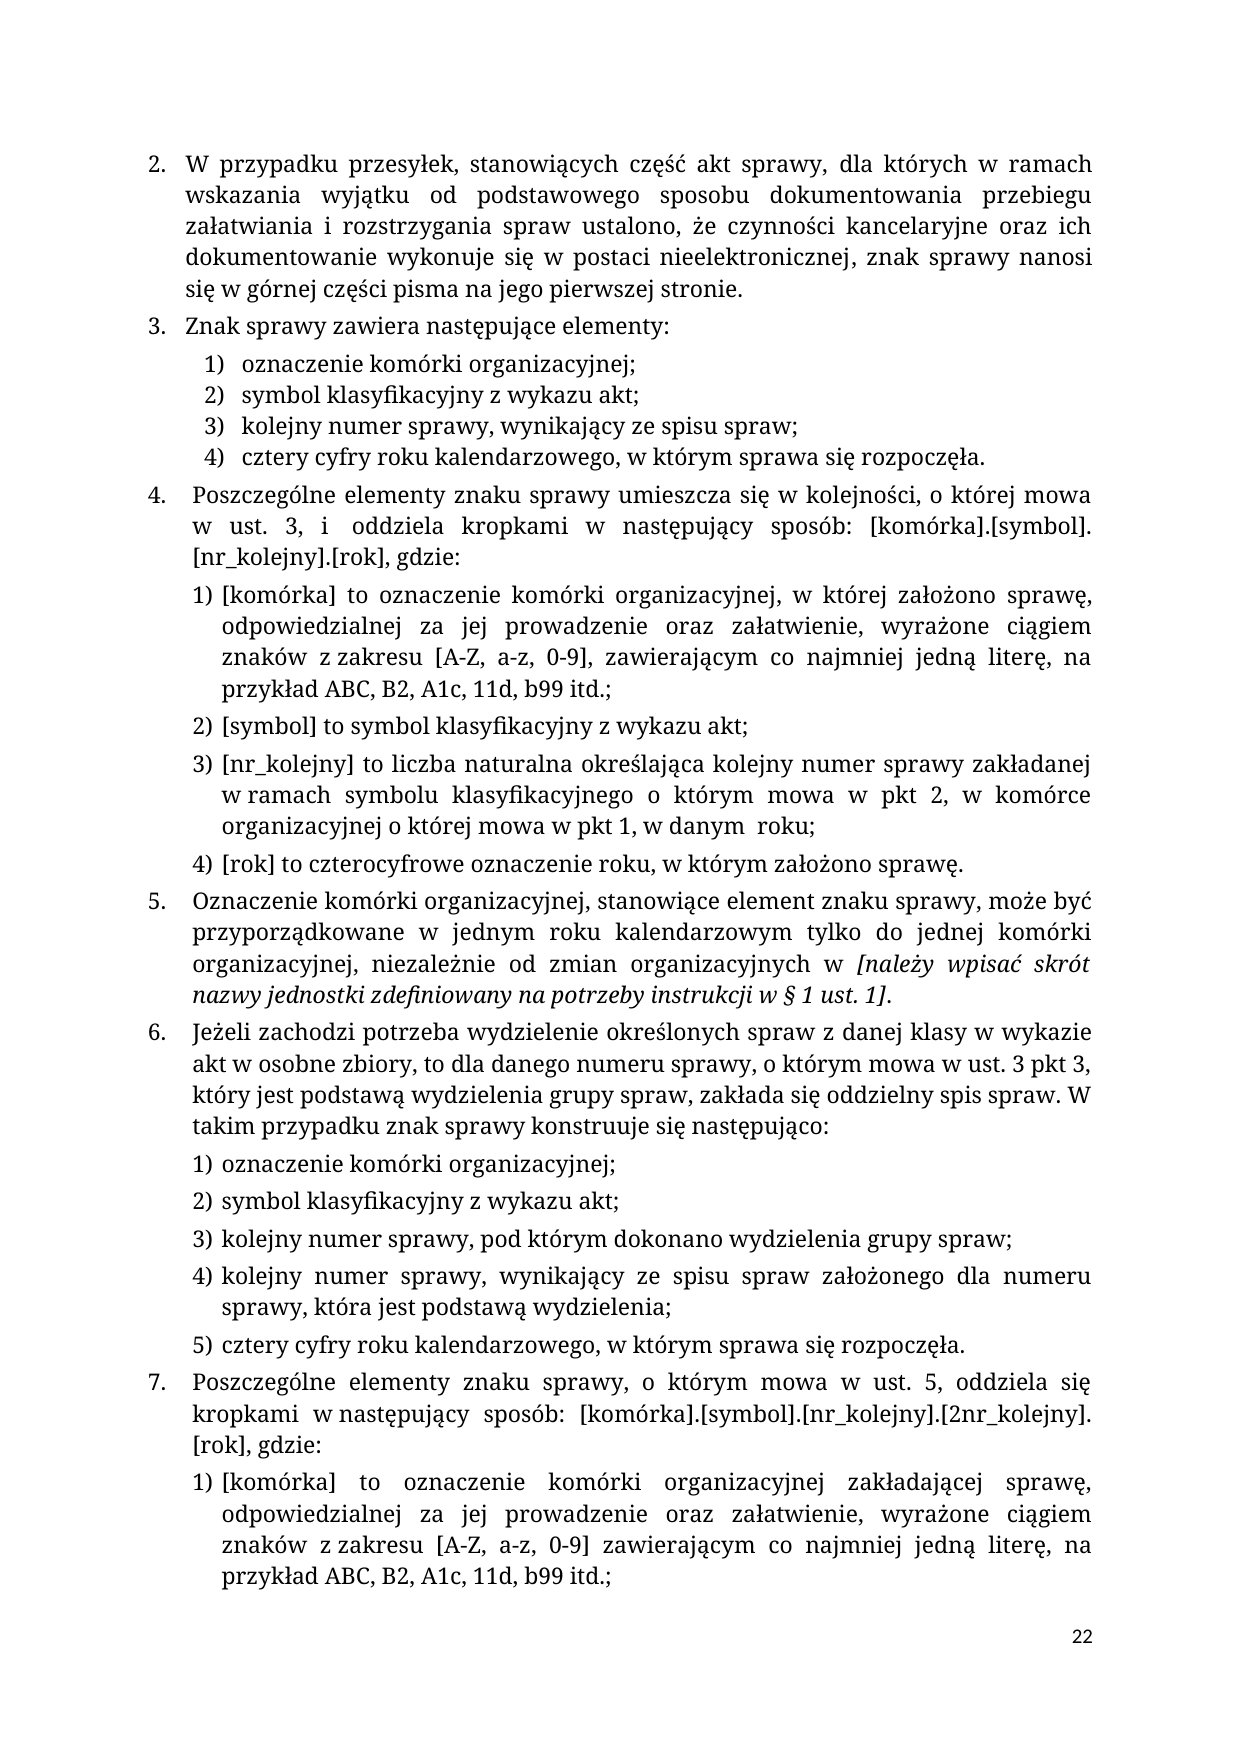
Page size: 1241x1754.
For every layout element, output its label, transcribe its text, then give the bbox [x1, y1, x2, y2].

list [rok] to czterocyfrowe oznaczenie roku, w którym założono sprawę. [192, 848, 1093, 879]
list symbol klasyfikacyjny z wykazu akt; [192, 1185, 1093, 1216]
list Jeżeli zachodzi potrzeba wydzielenie określonych spraw z danej klasy w wykazie akt w osobne zbiory, to dla danego numeru sprawy, o którym mowa w ust. 3 pkt 3, który jest podstawą wydzielenia grupy spraw, zakłada się oddzielny spis spraw. W takim przypadku znak sprawy konstruuje się następująco: [148, 1016, 1093, 1141]
list oznaczenie komórki organizacyjnej; [204, 348, 1093, 379]
list Oznaczenie komórki organizacyjnej, stanowiące element znaku sprawy, może być przyporządkowane w jednym roku kalendarzowym tylko do jednej komórki organizacyjnej, niezależnie od zmian organizacyjnych w [należy wpisać skrót nazwy jednostki zdefiniowany na potrzeby instrukcji w § 1 ust. 1]. [148, 885, 1093, 1010]
list oznaczenie komórki organizacyjnej; [192, 1148, 1093, 1179]
list Poszczególne elementy znaku sprawy, o którym mowa w ust. 5, oddziela się kropkami w następujący sposób: [komórka].[symbol].[nr_kolejny].[2nr_kolejny].[rok], gdzie: [148, 1366, 1093, 1460]
list kolejny numer sprawy, wynikający ze spisu spraw założonego dla numeru sprawy, która jest podstawą wydzielenia; [192, 1260, 1093, 1323]
list cztery cyfry roku kalendarzowego, w którym sprawa się rozpoczęła. [204, 441, 1093, 473]
list W przypadku przesyłek, stanowiących część akt sprawy, dla których w ramach wskazania wyjątku od podstawowego sposobu dokumentowania przebiegu załatwiania i rozstrzygania spraw ustalono, że czynności kancelaryjne oraz ich dokumentowanie wykonuje się w postaci nieelektronicznej, znak sprawy nanosi się w górnej części pisma na jego pierwszej stronie. [148, 148, 1093, 304]
list [nr_kolejny] to liczba naturalna określająca kolejny numer sprawy zakładanej w ramach symbolu klasyfikacyjnego o którym mowa w pkt 2, w komórce organizacyjnej o której mowa w pkt 1, w danym roku; [192, 748, 1093, 841]
list kolejny numer sprawy, wynikający ze spisu spraw; [204, 410, 1093, 441]
list symbol klasyfikacyjny z wykazu akt; [204, 379, 1093, 410]
list Znak sprawy zawiera następujące elementy: [148, 310, 1093, 341]
list [komórka] to oznaczenie komórki organizacyjnej, w której założono sprawę, odpowiedzialnej za jej prowadzenie oraz załatwienie, wyrażone ciągiem znaków z zakresu [A-Z, a-z, 0-9], zawierającym co najmniej jedną literę, na przykład ABC, B2, A1c, 11d, b99 itd.; [192, 579, 1093, 704]
list kolejny numer sprawy, pod którym dokonano wydzielenia grupy spraw; [192, 1223, 1093, 1254]
list cztery cyfry roku kalendarzowego, w którym sprawa się rozpoczęła. [192, 1329, 1093, 1360]
list [komórka] to oznaczenie komórki organizacyjnej zakładającej sprawę, odpowiedzialnej za jej prowadzenie oraz załatwienie, wyrażone ciągiem znaków z zakresu [A-Z, a-z, 0-9] zawierającym co najmniej jedną literę, na przykład ABC, B2, A1c, 11d, b99 itd.; [192, 1466, 1093, 1591]
list [symbol] to symbol klasyfikacyjny z wykazu akt; [192, 710, 1093, 741]
list Poszczególne elementy znaku sprawy umieszcza się w kolejności, o której mowa w ust. 3, i oddziela kropkami w następujący sposób: [komórka].[symbol].[nr_kolejny].[rok], gdzie: [148, 479, 1093, 573]
